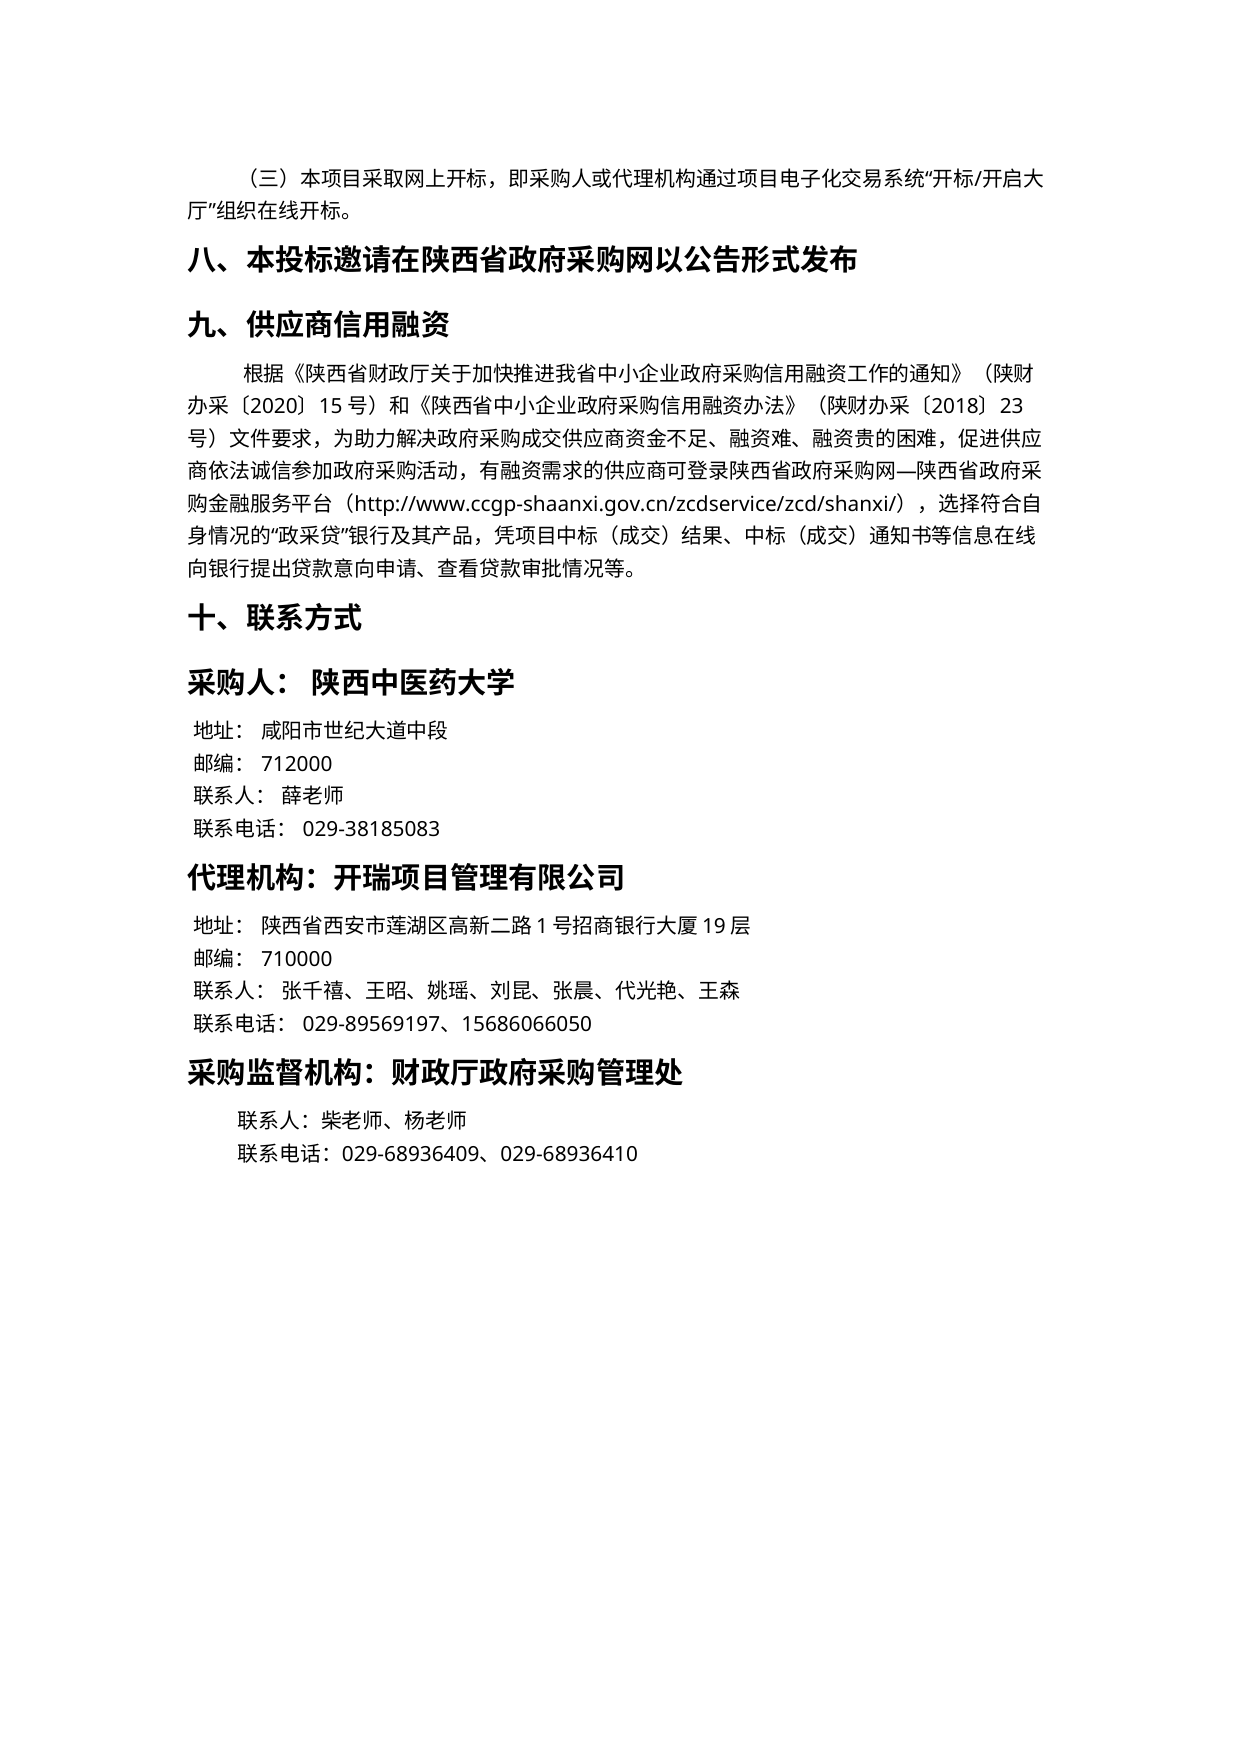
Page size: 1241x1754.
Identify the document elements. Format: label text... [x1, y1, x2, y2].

text 联系电话：029-68936409、029-68936410 [187, 1137, 1053, 1169]
text 根据《陕西省财政厅关于加快推进我省中小企业政府采购信用融资工作的通知》（陕财办采〔2020〕15 号）和《陕西省中小企业政府采购信用融资办法》（陕财办采〔2018〕23 号）文件要求，为助力解决政府采购成交供应商资金不足、融资难、融资贵的困难，促进供应商依法诚信参加政府采购活动，有融资需求的供应商可登录陕西省政府采购网—陕西省政府采购金融服务平台（http://www.ccgp-shaanxi.gov.cn/zcdservice/zcd/shanxi/），选择符合自身情况的“政采贷”银行及其产品，凭项目中标（成交）结果、中标（成交）通知书等信息在线向银行提出贷款意向申请、查看贷款审批情况等。 [187, 357, 1053, 584]
text 十、联系方式 [187, 584, 1053, 649]
text 采购监督机构：财政厅政府采购管理处 [187, 1039, 1053, 1104]
text 联系人：柴老师、杨老师 [187, 1104, 1053, 1137]
text 九、供应商信用融资 [187, 292, 1053, 357]
text 地址： 陕西省西安市莲湖区高新二路1号招商银行大厦19层 [187, 909, 1053, 942]
text 代理机构：开瑞项目管理有限公司 [187, 844, 1053, 909]
text （三）本项目采取网上开标，即采购人或代理机构通过项目电子化交易系统“开标/开启大厅”组织在线开标。 [187, 162, 1053, 227]
text 八、本投标邀请在陕西省政府采购网以公告形式发布 [187, 227, 1053, 292]
text 采购人： 陕西中医药大学 [187, 649, 1053, 714]
text 邮编： 710000 [187, 942, 1053, 974]
text 联系电话： 029-38185083 [187, 812, 1053, 844]
text 邮编： 712000 [187, 747, 1053, 779]
text 地址： 咸阳市世纪大道中段 [187, 714, 1053, 747]
text 联系人： 薛老师 [187, 779, 1053, 812]
text 联系电话： 029-89569197、15686066050 [187, 1007, 1053, 1039]
text 联系人： 张千禧、王昭、姚瑶、刘昆、张晨、代光艳、王森 [187, 974, 1053, 1007]
